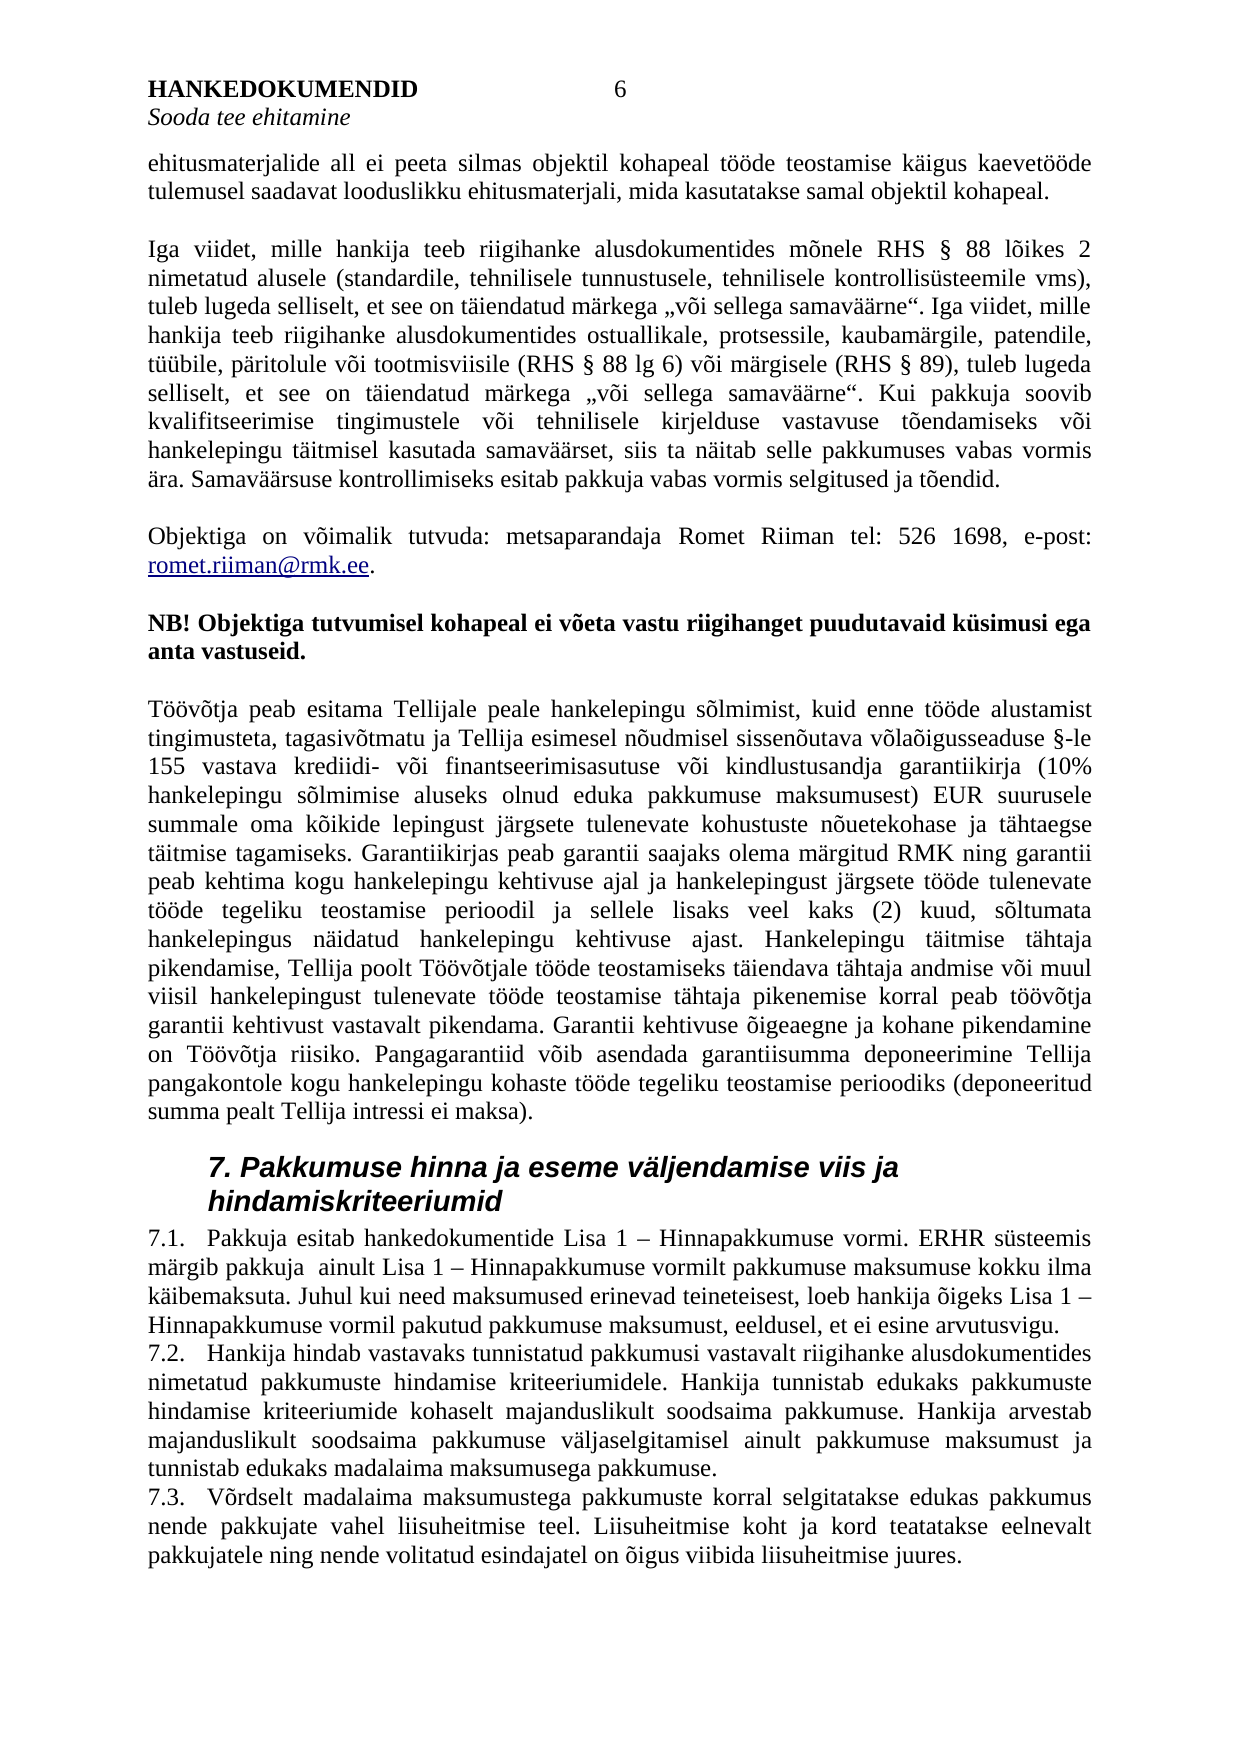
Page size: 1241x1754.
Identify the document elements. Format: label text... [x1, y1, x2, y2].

text Iga viidet, mille hankija teeb riigihanke alusdokumentides mõnele RHS § 88 lõikes 2 nimetatud alusele (standardile, tehnilisele tunnustusele, tehnilisele kontrollisüsteemile vms), tuleb lugeda selliselt, et see on täiendatud märkega „või sellega samaväärne“. Iga viidet, mille hankija teeb riigihanke alusdokumentides ostuallikale, protsessile, kaubamärgile, patendile, tüübile, päritolule või tootmisviisile (RHS § 88 lg 6) või märgisele (RHS § 89), tuleb lugeda selliselt, et see on täiendatud märkega „või sellega samaväärne“. Kui pakkuja soovib kvalifitseerimise tingimustele või tehnilisele kirjelduse vastavuse tõendamiseks või hankelepingu täitmisel kasutada samaväärset, siis ta näitab selle pakkumuses vabas vormis ära. Samaväärsuse kontrollimiseks esitab pakkuja vabas vormis selgitused ja tõendid. [148, 234, 1093, 493]
subtitle 7. Pakkumuse hinna ja eseme väljendamise viis ja hindamiskriteeriumid [148, 1150, 1093, 1217]
text Töövõtja peab esitama Tellijale peale hankelepingu sõlmimist, kuid enne tööde alustamist tingimusteta, tagasivõtmatu ja Tellija esimesel nõudmisel sissenõutava võlaõigusseaduse §-le 155 vastava krediidi- või finantseerimisasutuse või kindlustusandja garantiikirja (10% hankelepingu sõlmimise aluseks olnud eduka pakkumuse maksumusest) EUR suurusele summale oma kõikide lepingust järgsete tulenevate kohustuste nõuetekohase ja tähtaegse täitmise tagamiseks. Garantiikirjas peab garantii saajaks olema märgitud RMK ning garantii peab kehtima kogu hankelepingu kehtivuse ajal ja hankelepingust järgsete tööde tulenevate tööde tegeliku teostamise perioodil ja sellele lisaks veel kaks (2) kuud, sõltumata hankelepingus näidatud hankelepingu kehtivuse ajast. Hankelepingu täitmise tähtaja pikendamise, Tellija poolt Töövõtjale tööde teostamiseks täiendava tähtaja andmise või muul viisil hankelepingust tulenevate tööde teostamise tähtaja pikenemise korral peab töövõtja garantii kehtivust vastavalt pikendama. Garantii kehtivuse õigeaegne ja kohane pikendamine on Töövõtja riisiko. Pangagarantiid võib asendada garantiisumma deponeerimine Tellija pangakontole kogu hankelepingu kohaste tööde tegeliku teostamise perioodiks (deponeeritud summa pealt Tellija intressi ei maksa). [148, 694, 1093, 1125]
text 7.3. Võrdselt madalaima maksumustega pakkumuste korral selgitatakse edukas pakkumus nende pakkujate vahel liisuheitmise teel. Liisuheitmise koht ja kord teatatakse eelnevalt pakkujatele ning nende volitatud esindajatel on õigus viibida liisuheitmise juures. [148, 1482, 1093, 1568]
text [148, 148, 1093, 205]
text 7.1. Pakkuja esitab hankedokumentide Lisa 1 – Hinnapakkumuse vormi. ERHR süsteemis märgib pakkuja ainult Lisa 1 – Hinnapakkumuse vormilt pakkumuse maksumuse kokku ilma käibemaksuta. Juhul kui need maksumused erinevad teineteisest, loeb hankija õigeks Lisa 1 – Hinnapakkumuse vormil pakutud pakkumuse maksumust, eeldusel, et ei esine arvutusvigu. [148, 1223, 1093, 1338]
text NB! Objektiga tutvumisel kohapeal ei võeta vastu riigihanget puudutavaid küsimusi ega anta vastuseid. [148, 608, 1093, 665]
text Objektiga on võimalik tutvuda: metsaparandaja Romet Riiman tel: 526 1698, e-post: romet.riiman@rmk.ee. [148, 521, 1093, 579]
text 7.2. Hankija hindab vastavaks tunnistatud pakkumusi vastavalt riigihanke alusdokumentides nimetatud pakkumuste hindamise kriteeriumidele. Hankija tunnistab edukaks pakkumuste hindamise kriteeriumide kohaselt majanduslikult soodsaima pakkumuse. Hankija arvestab majanduslikult soodsaima pakkumuse väljaselgitamisel ainult pakkumuse maksumust ja tunnistab edukaks madalaima maksumusega pakkumuse. [148, 1338, 1093, 1482]
